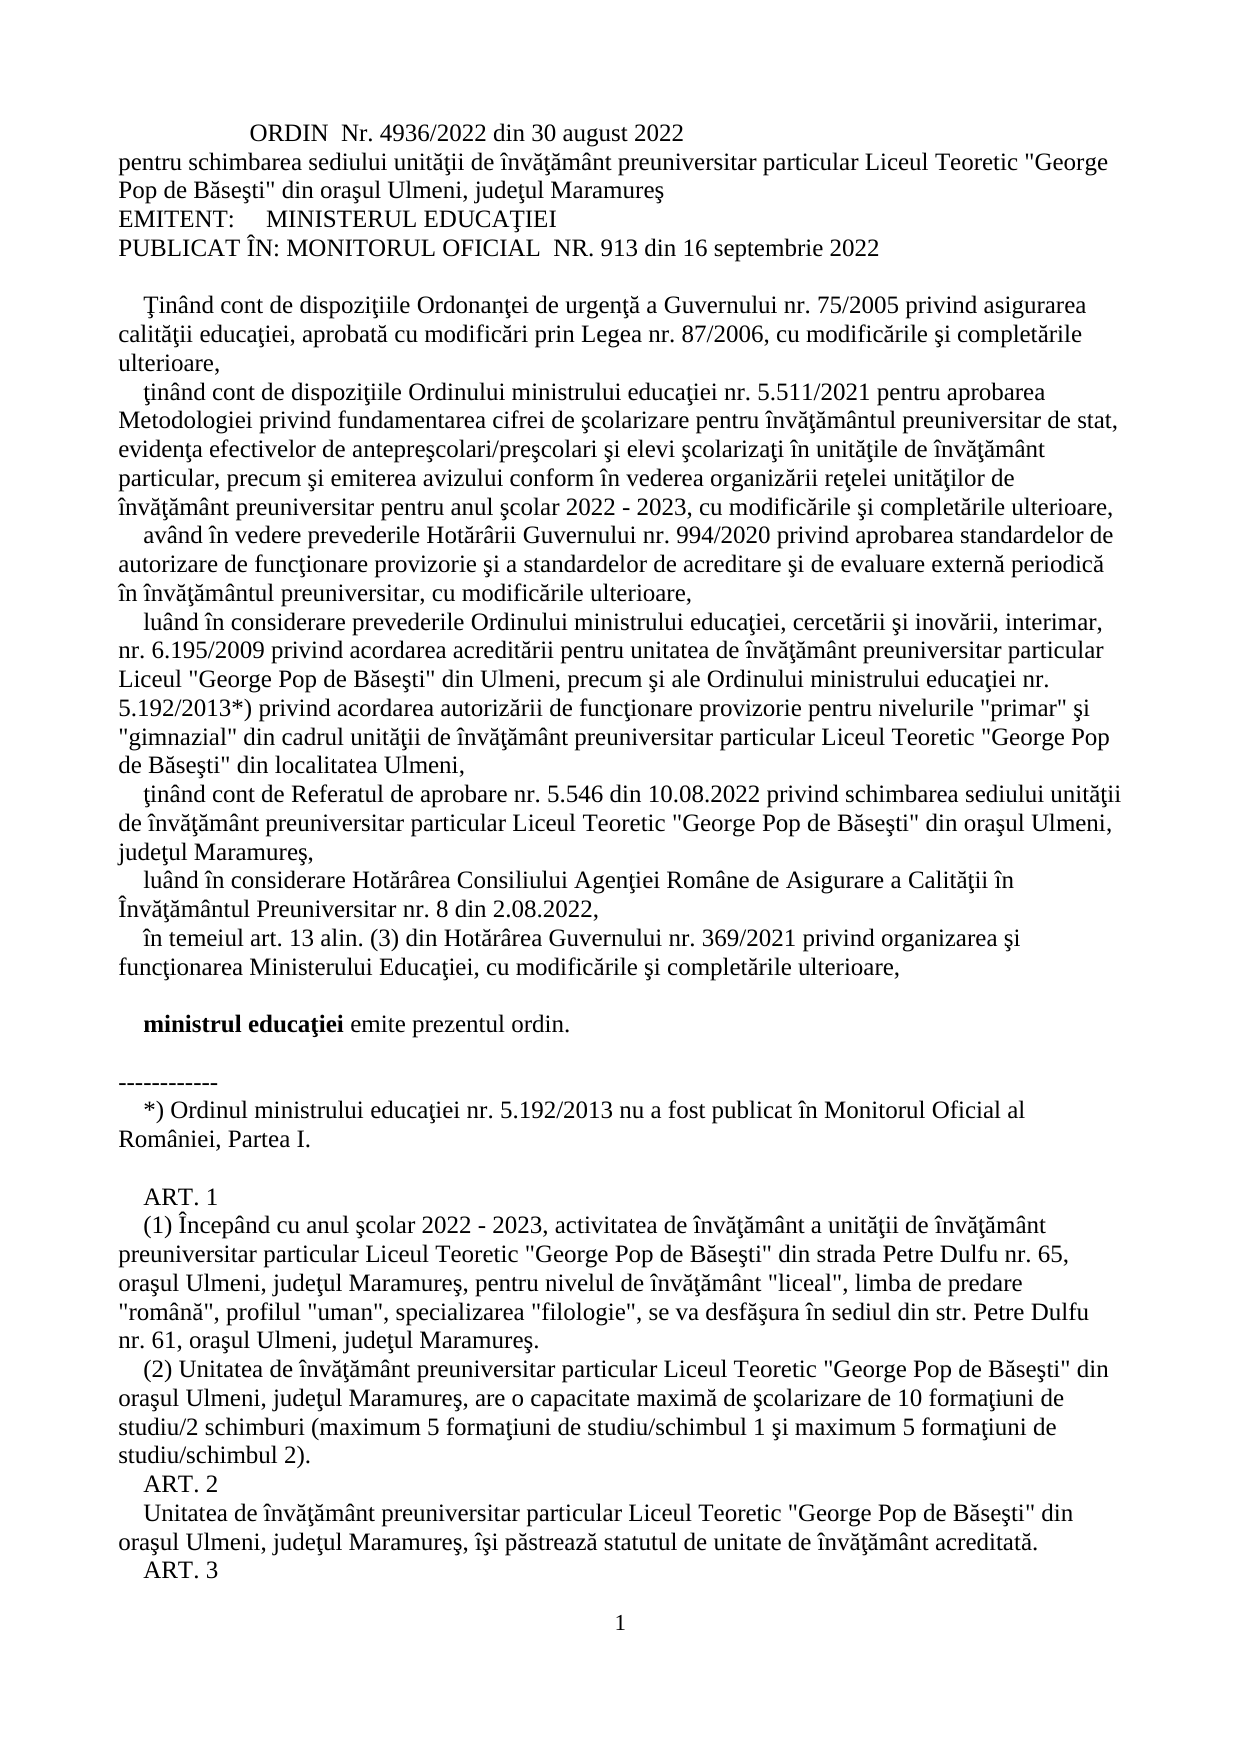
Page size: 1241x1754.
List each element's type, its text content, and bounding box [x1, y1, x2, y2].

text ART. 2 [118, 1469, 1122, 1498]
text ţinând cont de Referatul de aprobare nr. 5.546 din 10.08.2022 privind schimbarea sediului unităţii de învăţământ preuniversitar particular Liceul Teoretic "George Pop de Băseşti" din oraşul Ulmeni, judeţul Maramureş, [118, 779, 1122, 866]
text EMITENT: MINISTERUL EDUCAŢIEI [118, 204, 1122, 233]
text ART. 3 [118, 1556, 1122, 1584]
text ORDIN Nr. 4936/2022 din 30 august 2022 [118, 118, 1122, 147]
text Ţinând cont de dispoziţiile Ordonanţei de urgenţă a Guvernului nr. 75/2005 privind asigurarea calităţii educaţiei, aprobată cu modificări prin Legea nr. 87/2006, cu modificările şi completările ulterioare, [118, 291, 1122, 377]
text (2) Unitatea de învăţământ preuniversitar particular Liceul Teoretic "George Pop de Băseşti" din oraşul Ulmeni, judeţul Maramureş, are o capacitate maximă de şcolarizare de 10 formaţiuni de studiu/2 schimburi (maximum 5 formaţiuni de studiu/schimbul 1 şi maximum 5 formaţiuni de studiu/schimbul 2). [118, 1354, 1122, 1469]
text având în vedere prevederile Hotărârii Guvernului nr. 994/2020 privind aprobarea standardelor de autorizare de funcţionare provizorie şi a standardelor de acreditare şi de evaluare externă periodică în învăţământul preuniversitar, cu modificările ulterioare, [118, 521, 1122, 607]
text ţinând cont de dispoziţiile Ordinului ministrului educaţiei nr. 5.511/2021 pentru aprobarea Metodologiei privind fundamentarea cifrei de şcolarizare pentru învăţământul preuniversitar de stat, evidenţa efectivelor de antepreşcolari/preşcolari şi elevi şcolarizaţi în unităţile de învăţământ particular, precum şi emiterea avizului conform în vederea organizării reţelei unităţilor de învăţământ preuniversitar pentru anul şcolar 2022 - 2023, cu modificările şi completările ulterioare, [118, 377, 1122, 521]
text *) Ordinul ministrului educaţiei nr. 5.192/2013 nu a fost publicat în Monitorul Oficial al României, Partea I. [118, 1096, 1122, 1153]
text ART. 1 [118, 1182, 1122, 1211]
text Unitatea de învăţământ preuniversitar particular Liceul Teoretic "George Pop de Băseşti" din oraşul Ulmeni, judeţul Maramureş, îşi păstrează statutul de unitate de învăţământ acreditată. [118, 1498, 1122, 1556]
text în temeiul art. 13 alin. (3) din Hotărârea Guvernului nr. 369/2021 privind organizarea şi funcţionarea Ministerului Educaţiei, cu modificările şi completările ulterioare, [118, 923, 1122, 981]
text ------------ [118, 1067, 1122, 1096]
text pentru schimbarea sediului unităţii de învăţământ preuniversitar particular Liceul Teoretic "George Pop de Băseşti" din oraşul Ulmeni, judeţul Maramureş [118, 147, 1122, 204]
text (1) Începând cu anul şcolar 2022 - 2023, activitatea de învăţământ a unităţii de învăţământ preuniversitar particular Liceul Teoretic "George Pop de Băseşti" din strada Petre Dulfu nr. 65, oraşul Ulmeni, judeţul Maramureş, pentru nivelul de învăţământ "liceal", limba de predare "română", profilul "uman", specializarea "filologie", se va desfăşura în sediul din str. Petre Dulfu nr. 61, oraşul Ulmeni, judeţul Maramureş. [118, 1211, 1122, 1354]
text luând în considerare prevederile Ordinului ministrului educaţiei, cercetării şi inovării, interimar, nr. 6.195/2009 privind acordarea acreditării pentru unitatea de învăţământ preuniversitar particular Liceul "George Pop de Băseşti" din Ulmeni, precum şi ale Ordinului ministrului educaţiei nr. 5.192/2013*) privind acordarea autorizării de funcţionare provizorie pentru nivelurile "primar" şi "gimnazial" din cadrul unităţii de învăţământ preuniversitar particular Liceul Teoretic "George Pop de Băseşti" din localitatea Ulmeni, [118, 607, 1122, 779]
text luând în considerare Hotărârea Consiliului Agenţiei Române de Asigurare a Calităţii în Învăţământul Preuniversitar nr. 8 din 2.08.2022, [118, 866, 1122, 923]
text ministrul educaţiei emite prezentul ordin. [118, 1009, 1122, 1038]
text PUBLICAT ÎN: MONITORUL OFICIAL NR. 913 din 16 septembrie 2022 [118, 233, 1122, 262]
